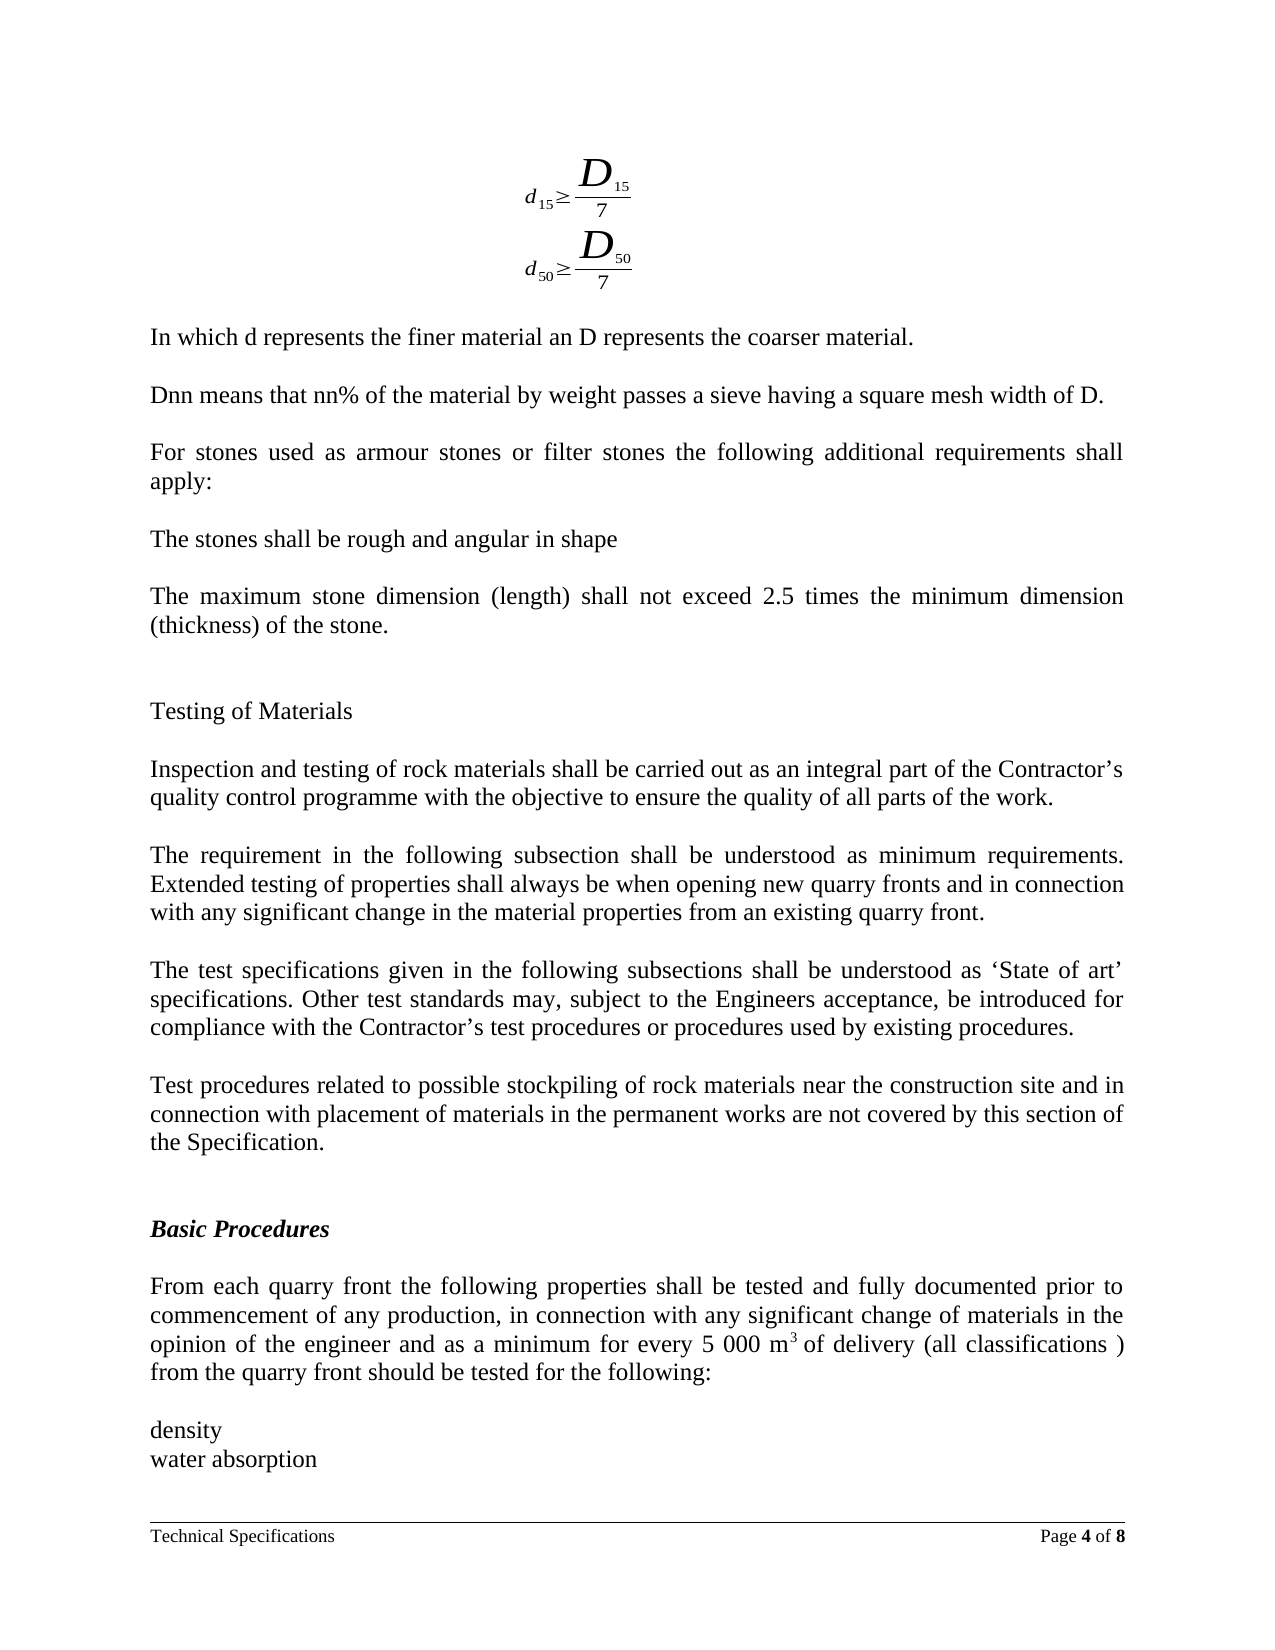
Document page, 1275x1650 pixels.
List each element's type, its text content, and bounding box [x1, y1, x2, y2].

text Dnn means that nn% of the material by weight passes a sieve having a square mesh width of D. [150, 380, 1125, 409]
text The stones shall be rough and angular in shape [150, 524, 1125, 552]
text The maximum stone dimension (length) shall not exceed 2.5 times the minimum dimension (thickness) of the stone. [150, 581, 1125, 639]
text water absorption [150, 1444, 1125, 1472]
text density [150, 1415, 1125, 1444]
text Basic Procedures [150, 1214, 1125, 1242]
text Inspection and testing of rock materials shall be carried out as an integral part of the Contractor’s quality control programme with the objective to ensure the quality of all parts of the work. [150, 754, 1125, 811]
text Test procedures related to possible stockpiling of rock materials near the construction site and in connection with placement of materials in the permanent works are not covered by this section of the Specification. [150, 1070, 1125, 1156]
text From each quarry front the following properties shall be tested and fully documented prior to commencement of any production, in connection with any significant change of materials in the opinion of the engineer and as a minimum for every 5 000 m3 of delivery (all classifications ) from the quarry front should be tested for the following: [150, 1271, 1125, 1386]
text In which d represents the finer material an D represents the coarser material. [150, 322, 1125, 351]
text For stones used as armour stones or filter stones the following additional requirements shall apply: [150, 437, 1125, 495]
text The test specifications given in the following subsections shall be understood as ‘State of art’ specifications. Other test standards may, subject to the Engineers acceptance, be introduced for compliance with the Contractor’s test procedures or procedures used by existing procedures. [150, 955, 1125, 1041]
text Testing of Materials [150, 696, 1125, 725]
text The requirement in the following subsection shall be understood as minimum requirements. Extended testing of properties shall always be when opening new quarry fronts and in connection with any significant change in the material properties from an existing quarry front. [150, 840, 1125, 926]
